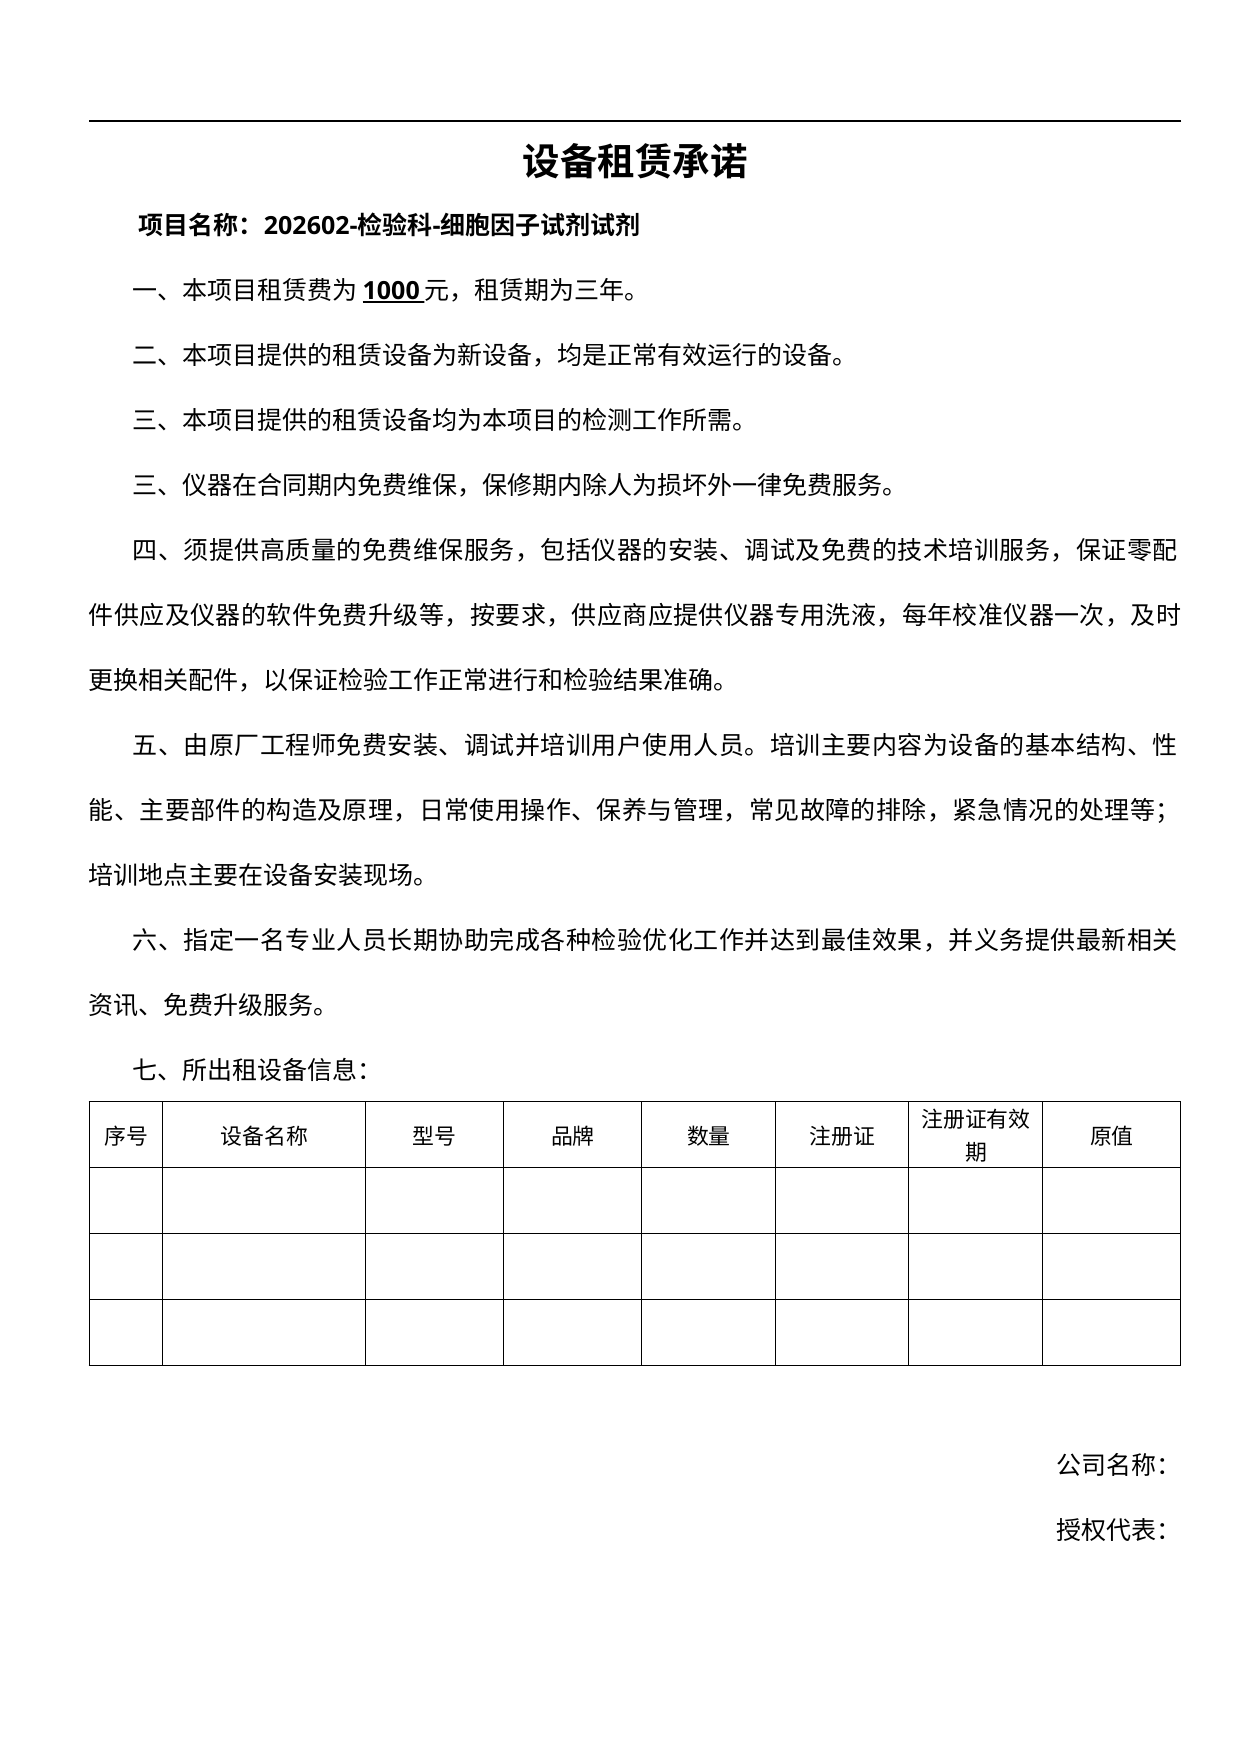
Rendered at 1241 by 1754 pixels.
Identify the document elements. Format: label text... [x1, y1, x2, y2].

table_header 注册证 [776, 1102, 908, 1167]
table_cell [776, 1168, 908, 1233]
table_cell [163, 1234, 365, 1299]
table_cell [504, 1234, 641, 1299]
text 设备租赁承诺 [89, 126, 1181, 191]
text 四、须提供高质量的免费维保服务，包括仪器的安装、调试及免费的技术培训服务，保证零配件供应及仪器的软件免费升级等，按要求，供应商应提供仪器专用洗液，每年校准仪器一次，及时更换相关配件，以保证检验工作正常进行和检验结果准确。 [89, 516, 1181, 711]
table_cell [1043, 1234, 1180, 1299]
text 六、指定一名专业人员长期协助完成各种检验优化工作并达到最佳效果，并义务提供最新相关资讯、免费升级服务。 [89, 906, 1181, 1036]
table_cell [642, 1234, 775, 1299]
table_header 序号 [90, 1102, 162, 1167]
table_cell [642, 1168, 775, 1233]
table_cell [1043, 1168, 1180, 1233]
table_cell [90, 1300, 162, 1365]
table_cell [366, 1234, 503, 1299]
table_cell [504, 1300, 641, 1365]
table_header 数量 [642, 1102, 775, 1167]
table_header 设备名称 [163, 1102, 365, 1167]
table_cell [776, 1300, 908, 1365]
text 三、本项目提供的租赁设备均为本项目的检测工作所需。 [89, 386, 1181, 451]
text 一、本项目租赁费为1000元，租赁期为三年。 [89, 256, 1181, 321]
table_cell [1043, 1300, 1180, 1365]
text 二、本项目提供的租赁设备为新设备，均是正常有效运行的设备。 [89, 321, 1181, 386]
table_header 原值 [1043, 1102, 1180, 1167]
table_cell [90, 1234, 162, 1299]
text 项目名称：202602-检验科-细胞因子试剂试剂 [89, 191, 1181, 256]
text 授权代表： [89, 1496, 1181, 1561]
text 公司名称： [89, 1431, 1181, 1496]
table_cell [366, 1300, 503, 1365]
table_header 注册证有效期 [909, 1102, 1042, 1167]
text 三、仪器在合同期内免费维保，保修期内除人为损坏外一律免费服务。 [89, 451, 1181, 516]
table_cell [909, 1300, 1042, 1365]
table_cell [909, 1234, 1042, 1299]
table_cell [776, 1234, 908, 1299]
table_cell [504, 1168, 641, 1233]
table_header 型号 [366, 1102, 503, 1167]
table_cell [642, 1300, 775, 1365]
table_cell [366, 1168, 503, 1233]
table_cell [909, 1168, 1042, 1233]
text 七、所出租设备信息： [89, 1036, 1181, 1101]
table_cell [163, 1168, 365, 1233]
table_cell [90, 1168, 162, 1233]
text 五、由原厂工程师免费安装、调试并培训用户使用人员。培训主要内容为设备的基本结构、性能、主要部件的构造及原理，日常使用操作、保养与管理，常见故障的排除，紧急情况的处理等；培训地点主要在设备安装现场。 [89, 711, 1181, 906]
table_cell [163, 1300, 365, 1365]
table_header 品牌 [504, 1102, 641, 1167]
